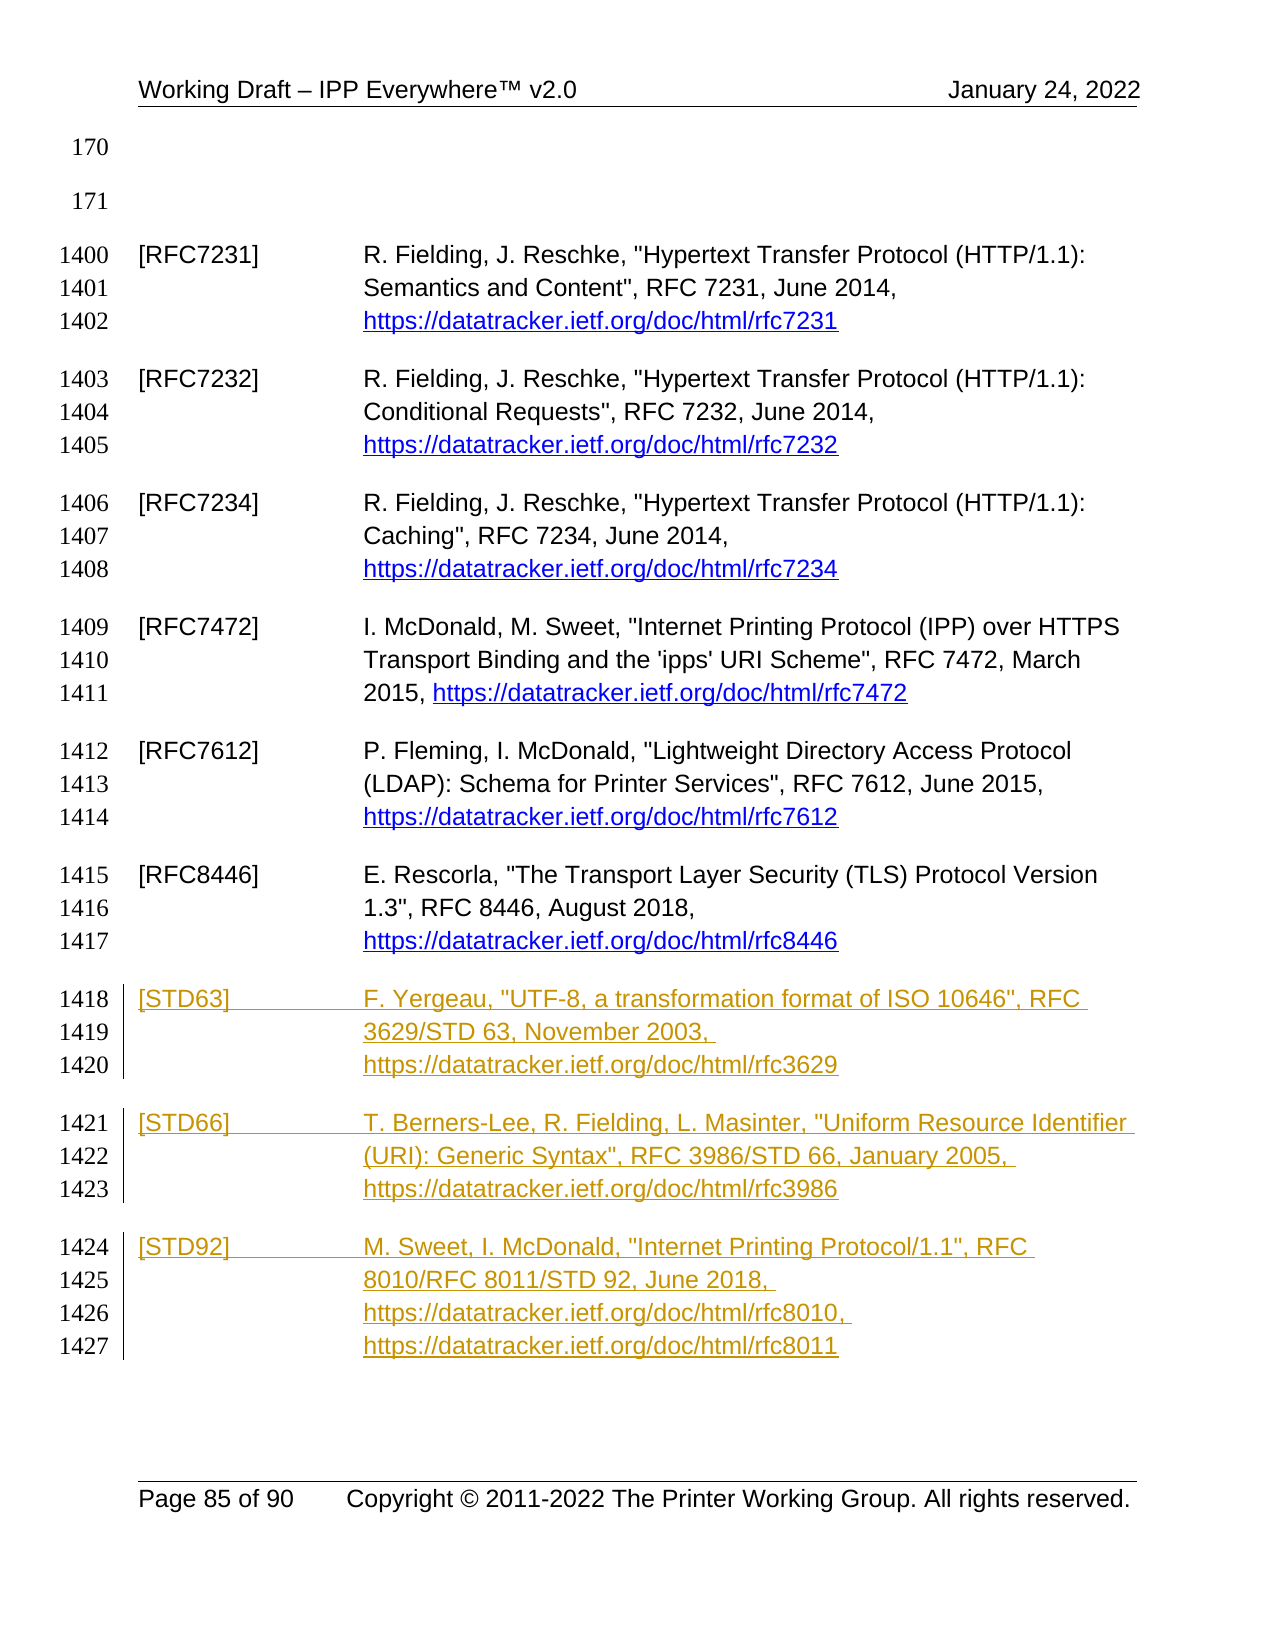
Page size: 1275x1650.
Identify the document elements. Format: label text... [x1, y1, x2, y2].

text [RFC8446] E. Rescorla, "The Transport Layer Security (TLS) Protocol Version 1.3", RFC 8446, August 2018, https://datatracker.ietf.org/doc/html/rfc8446 [138, 860, 1137, 955]
text [RFC7612] P. Fleming, I. McDonald, "Lightweight Directory Access Protocol (LDAP): Schema for Printer Services", RFC 7612, June 2015, https://datatracker.ietf.org/doc/html/rfc7612 [138, 736, 1137, 831]
text [RFC7234] R. Fielding, J. Reschke, "Hypertext Transfer Protocol (HTTP/1.1): Caching", RFC 7234, June 2014, https://datatracker.ietf.org/doc/html/rfc7234 [138, 488, 1137, 583]
text [RFC7231] R. Fielding, J. Reschke, "Hypertext Transfer Protocol (HTTP/1.1): Semantics and Content", RFC 7231, June 2014, https://datatracker.ietf.org/doc/html/rfc7231 [138, 240, 1137, 334]
text [RFC7232] R. Fielding, J. Reschke, "Hypertext Transfer Protocol (HTTP/1.1): Conditional Requests", RFC 7232, June 2014, https://datatracker.ietf.org/doc/html/rfc7232 [138, 364, 1137, 458]
text [RFC7472] I. McDonald, M. Sweet, "Internet Printing Protocol (IPP) over HTTPS Transport Binding and the 'ipps' URI Scheme", RFC 7472, March 2015, https://datatracker.ietf.org/doc/html/rfc7472 [138, 612, 1137, 707]
